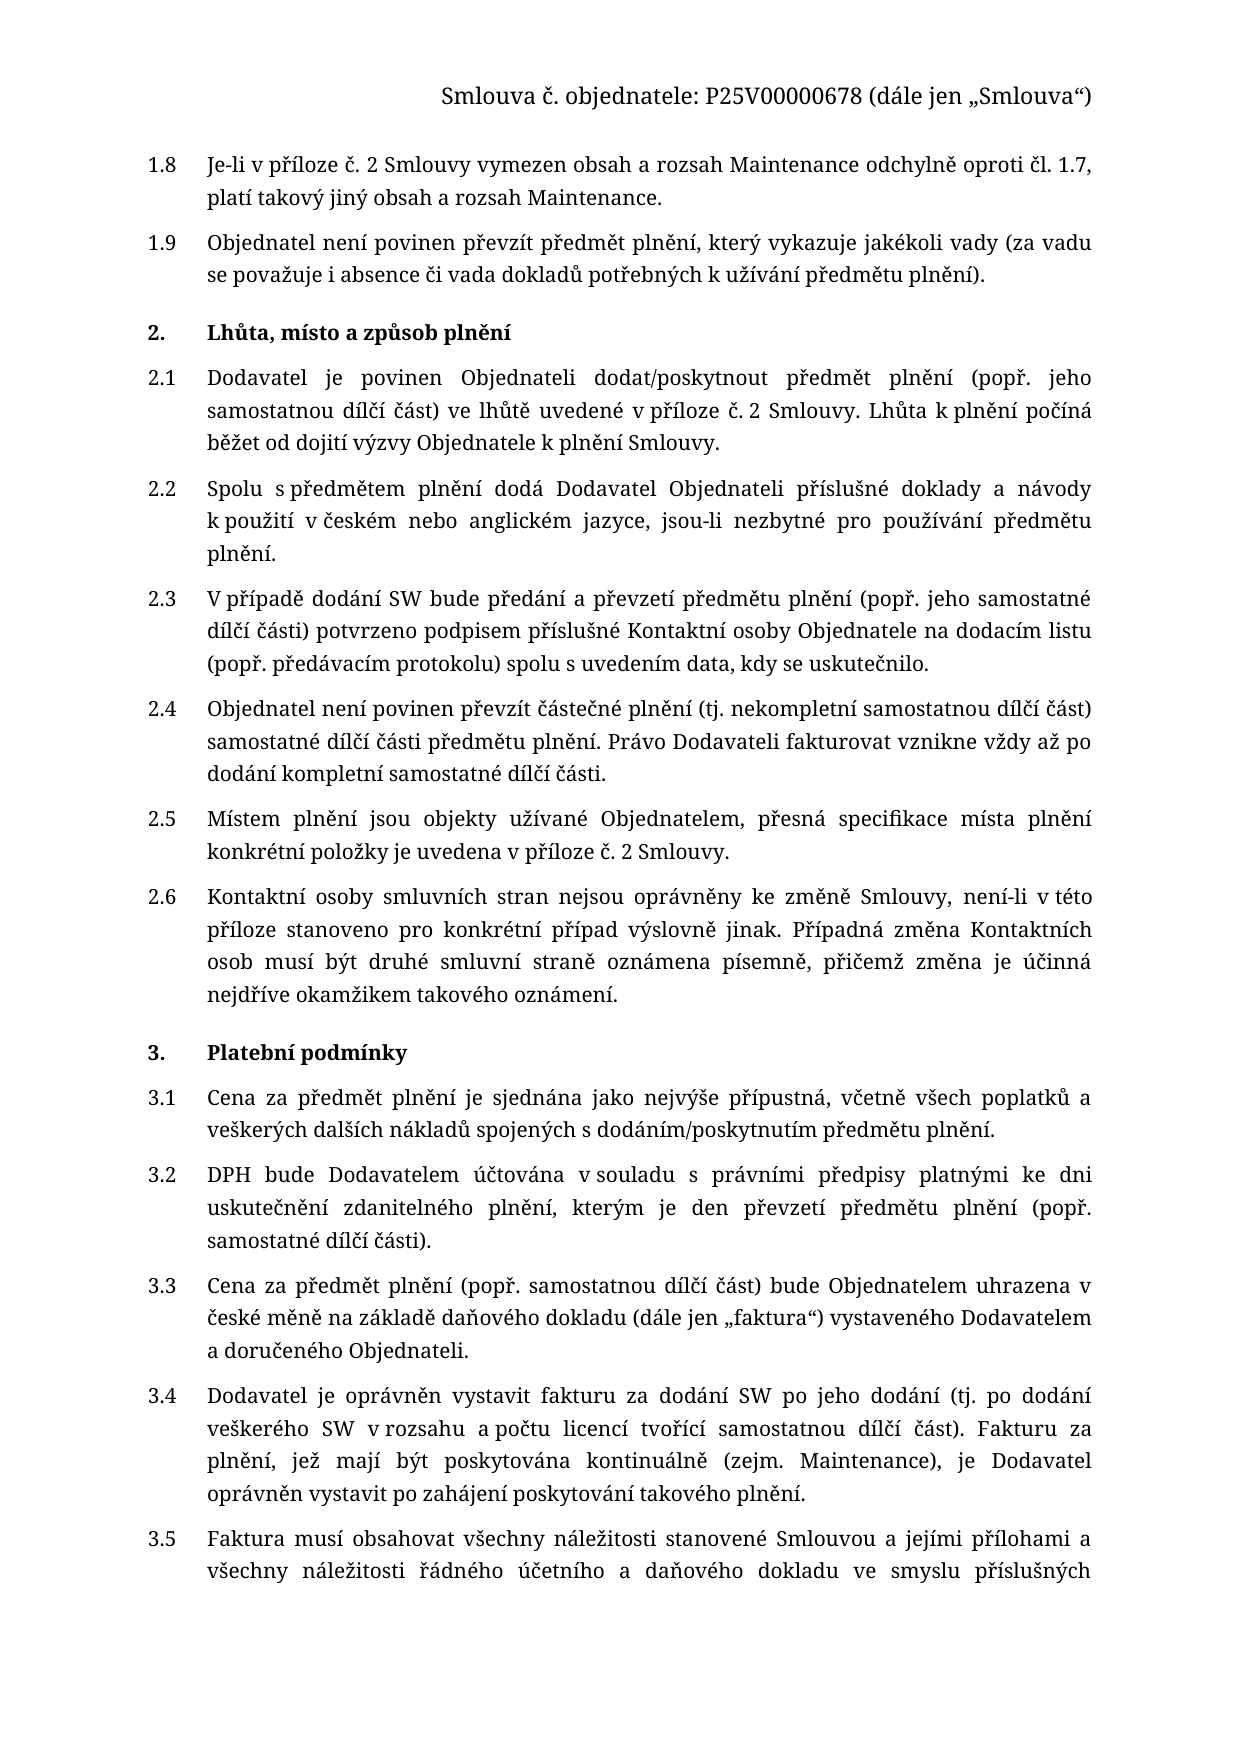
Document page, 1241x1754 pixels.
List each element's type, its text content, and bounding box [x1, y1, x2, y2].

list Kontaktní osoby smluvních stran nejsou oprávněny ke změně Smlouvy, není-li v této příloze stanoveno pro konkrétní případ výslovně jinak. Případná změna Kontaktních osob musí být druhé smluvní straně oznámena písemně, přičemž změna je účinná nejdříve okamžikem takového oznámení. [148, 882, 1092, 1008]
list Objednatel není povinen převzít částečné plnění (tj. nekompletní samostatnou dílčí část) samostatné dílčí části předmětu plnění. Právo Dodavateli fakturovat vznikne vždy až po dodání kompletní samostatné dílčí části. [148, 694, 1092, 788]
list Místem plnění jsou objekty užívané Objednatelem, přesná specifikace místa plnění konkrétní položky je uvedena v příloze č. 2 Smlouvy. [148, 804, 1092, 866]
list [148, 1524, 1092, 1585]
list V případě dodání SW bude předání a převzetí předmětu plnění (popř. jeho samostatné dílčí části) potvrzeno podpisem příslušné Kontaktní osoby Objednatele na dodacím listu (popř. předávacím protokolu) spolu s uvedením data, kdy se uskutečnilo. [148, 584, 1092, 678]
list Platební podmínky [148, 1038, 1092, 1066]
list DPH bude Dodavatelem účtována v souladu s právními předpisy platnými ke dni uskutečnění zdanitelného plnění, kterým je den převzetí předmětu plnění (popř. samostatné dílčí části). [148, 1161, 1092, 1254]
list Spolu s předmětem plnění dodá Dodavatel Objednateli příslušné doklady a návody k použití v českém nebo anglickém jazyce, jsou-li nezbytné pro používání předmětu plnění. [148, 474, 1092, 567]
list Objednatel není povinen převzít předmět plnění, který vykazuje jakékoli vady (za vadu se považuje i absence či vada dokladů potřebných k užívání předmětu plnění). [148, 228, 1092, 289]
list Lhůta, místo a způsob plnění [148, 318, 1092, 347]
list Cena za předmět plnění je sjednána jako nejvýše přípustná, včetně všech poplatků a veškerých dalších nákladů spojených s dodáním/poskytnutím předmětu plnění. [148, 1083, 1092, 1144]
list Dodavatel je oprávněn vystavit fakturu za dodání SW po jeho dodání (tj. po dodání veškerého SW v rozsahu a počtu licencí tvořící samostatnou dílčí část). Fakturu za plnění, jež mají být poskytována kontinuálně (zejm. Maintenance), je Dodavatel oprávněn vystavit po zahájení poskytování takového plnění. [148, 1381, 1092, 1507]
list Cena za předmět plnění (popř. samostatnou dílčí část) bude Objednatelem uhrazena v české měně na základě daňového dokladu (dále jen „faktura“) vystaveného Dodavatelem a doručeného Objednateli. [148, 1271, 1092, 1364]
list Je-li v příloze č. 2 Smlouvy vymezen obsah a rozsah Maintenance odchylně oproti čl. 1.7, platí takový jiný obsah a rozsah Maintenance. [148, 150, 1092, 211]
list Dodavatel je povinen Objednateli dodat/poskytnout předmět plnění (popř. jeho samostatnou dílčí část) ve lhůtě uvedené v příloze č. 2 Smlouvy. Lhůta k plnění počíná běžet od dojití výzvy Objednatele k plnění Smlouvy. [148, 363, 1092, 457]
